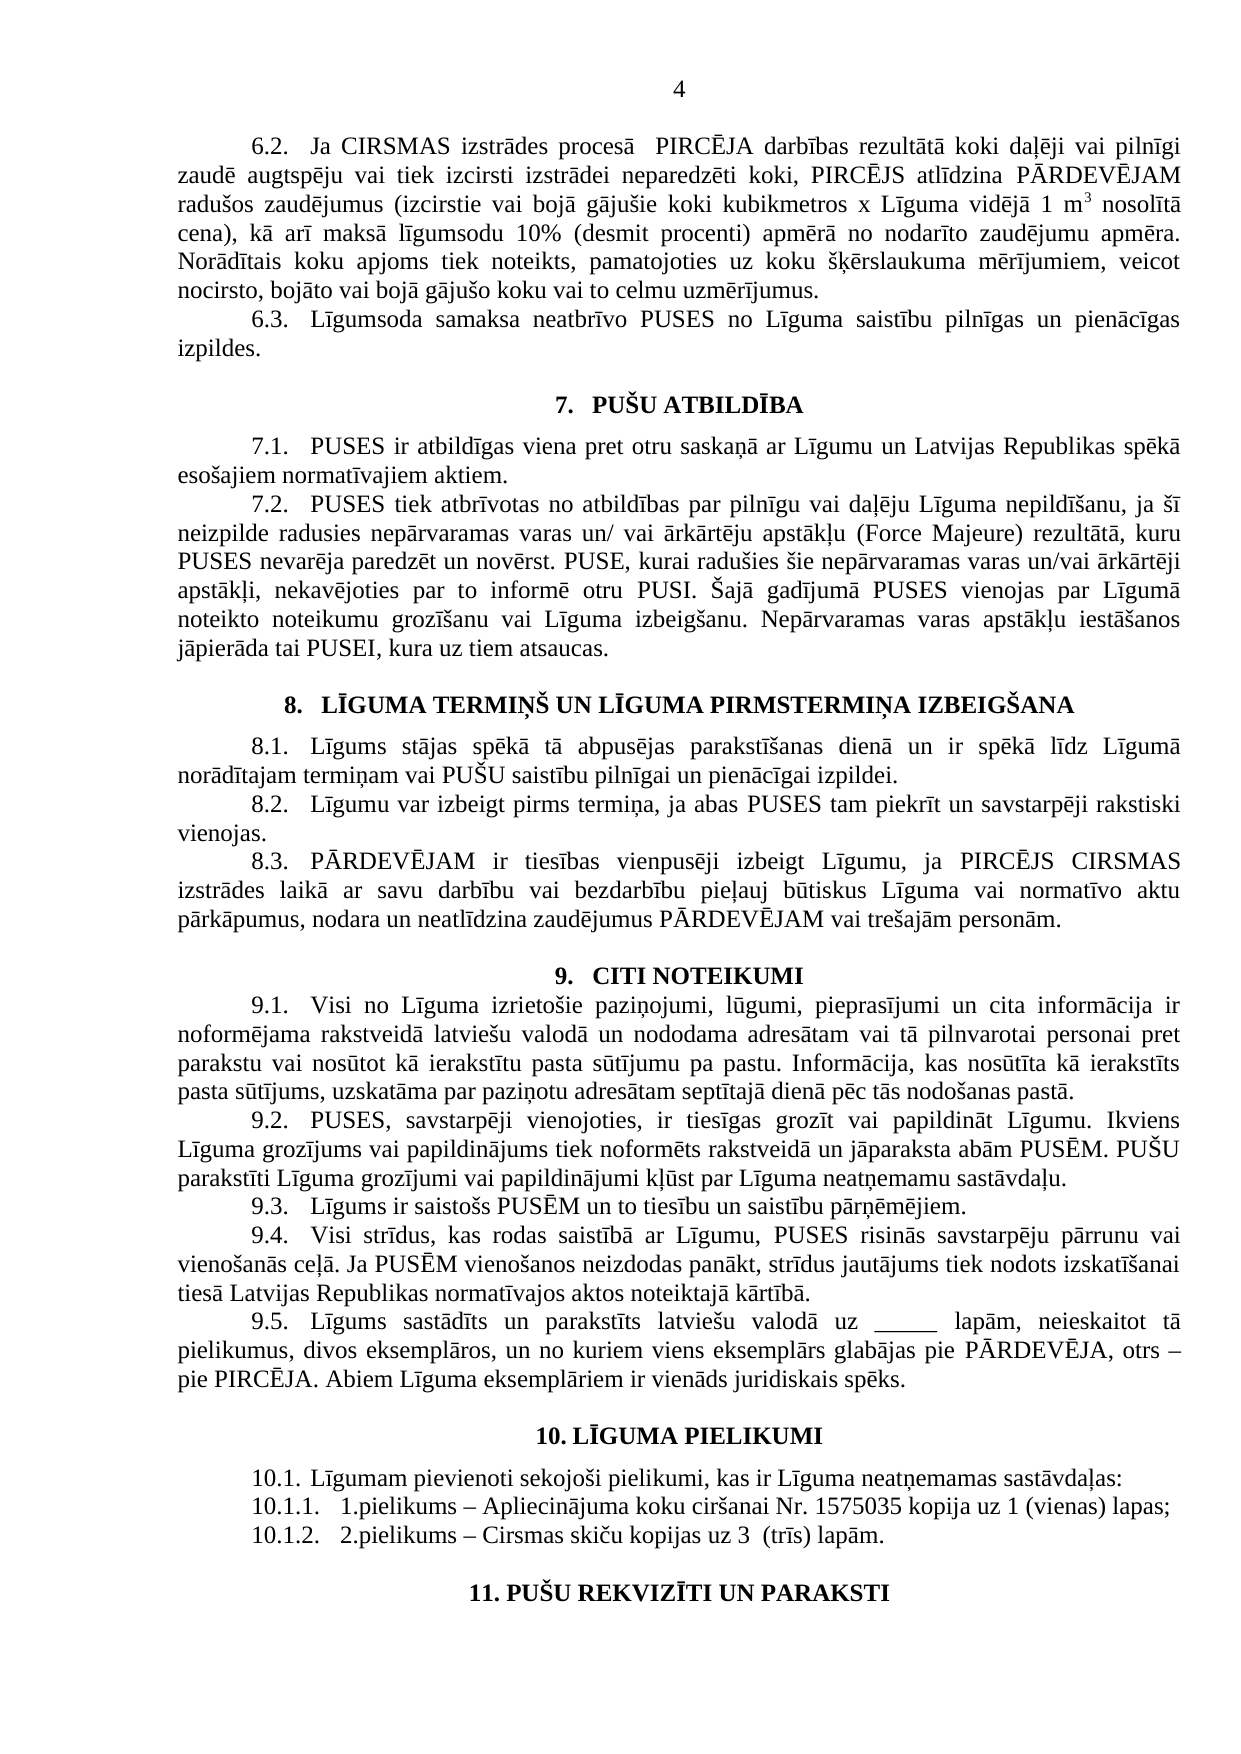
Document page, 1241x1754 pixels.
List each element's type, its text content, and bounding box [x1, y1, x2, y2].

list Līgumam pievienoti sekojoši pielikumi, kas ir Līguma neatņemamas sastāvdaļas: [177, 1463, 1181, 1491]
list LĪGUMA TERMIŅŠ UN LĪGUMA PIRMSTERMIŅA IZBEIGŠANA [177, 690, 1181, 719]
list Ja CIRSMAS izstrādes procesā PIRCĒJA darbības rezultātā koki daļēji vai pilnīgi zaudē augtspēju vai tiek izcirsti izstrādei neparedzēti koki, PIRCĒJS atlīdzina PĀRDEVĒJAM radušos zaudējumus (izcirstie vai bojā gājušie koki kubikmetros x Līguma vidējā 1 m3 nosolītā cena), kā arī maksā līgumsodu 10% (desmit procenti) apmērā no nodarīto zaudējumu apmēra. Norādītais koku apjoms tiek noteikts, pamatojoties uz koku šķērslaukuma mērījumiem, veicot nocirsto, bojāto vai bojā gājušo koku vai to celmu uzmērījumus. [177, 131, 1181, 304]
list CITI NOTEIKUMI [177, 961, 1181, 990]
list PĀRDEVĒJAM ir tiesības vienpusēji izbeigt Līgumu, ja PIRCĒJS CIRSMAS izstrādes laikā ar savu darbību vai bezdarbību pieļauj būtiskus Līguma vai normatīvo aktu pārkāpumus, nodara un neatlīdzina zaudējumus PĀRDEVĒJAM vai trešajām personām. [177, 846, 1181, 933]
list LĪGUMA PIELIKUMI [177, 1421, 1181, 1450]
list PUSES tiek atbrīvotas no atbildības par pilnīgu vai daļēju Līguma nepildīšanu, ja šī neizpilde radusies nepārvaramas varas un/ vai ārkārtēju apstākļu (Force Majeure) rezultātā, kuru PUSES nevarēja paredzēt un novērst. PUSE, kurai radušies šie nepārvaramas varas un/vai ārkārtēji apstākļi, nekavējoties par to informē otru PUSI. Šajā gadījumā PUSES vienojas par Līgumā noteikto noteikumu grozīšanu vai Līguma izbeigšanu. Nepārvaramas varas apstākļu iestāšanos jāpierāda tai PUSEI, kura uz tiem atsaucas. [177, 489, 1181, 661]
list PUŠU ATBILDĪBA [177, 390, 1181, 419]
list Visi no Līguma izrietošie paziņojumi, lūgumi, pieprasījumi un cita informācija ir noformējama rakstveidā latviešu valodā un nododama adresātam vai tā pilnvarotai personai pret parakstu vai nosūtot kā ierakstītu pasta sūtījumu pa pastu. Informācija, kas nosūtīta kā ierakstīts pasta sūtījums, uzskatāma par paziņotu adresātam septītajā dienā pēc tās nodošanas pastā. [177, 990, 1181, 1105]
list 2.pielikums – Cirsmas skiču kopijas uz 3 (trīs) lapām. [177, 1520, 1181, 1549]
list Visi strīdus, kas rodas saistībā ar Līgumu, PUSES risinās savstarpēju pārrunu vai vienošanās ceļā. Ja PUSĒM vienošanos neizdodas panākt, strīdus jautājums tiek nodots izskatīšanai tiesā Latvijas Republikas normatīvajos aktos noteiktajā kārtībā. [177, 1220, 1181, 1306]
list Līgumu var izbeigt pirms termiņa, ja abas PUSES tam piekrīt un savstarpēji rakstiski vienojas. [177, 789, 1181, 846]
list PUSES ir atbildīgas viena pret otru saskaņā ar Līgumu un Latvijas Republikas spēkā esošajiem normatīvajiem aktiem. [177, 431, 1181, 489]
list Līgumsoda samaksa neatbrīvo PUSES no Līguma saistību pilnīgas un pienācīgas izpildes. [177, 304, 1181, 361]
list Līgums stājas spēkā tā abpusējas parakstīšanas dienā un ir spēkā līdz Līgumā norādītajam termiņam vai PUŠU saistību pilnīgai un pienācīgai izpildei. [177, 731, 1181, 789]
list PUSES, savstarpēji vienojoties, ir tiesīgas grozīt vai papildināt Līgumu. Ikviens Līguma grozījums vai papildinājums tiek noformēts rakstveidā un jāparaksta abām PUSĒM. PUŠU parakstīti Līguma grozījumi vai papildinājumi kļūst par Līguma neatņemamu sastāvdaļu. [177, 1105, 1181, 1191]
list 1.pielikums – Apliecinājuma koku ciršanai Nr. 1575035 kopija uz 1 (vienas) lapas; [177, 1491, 1181, 1520]
list Līgums sastādīts un parakstīts latviešu valodā uz _____ lapām, neieskaitot tā pielikumus, divos eksemplāros, un no kuriem viens eksemplārs glabājas pie PĀRDEVĒJA, otrs – pie PIRCĒJA. Abiem Līguma eksemplāriem ir vienāds juridiskais spēks. [177, 1306, 1181, 1393]
list PUŠU REKVIZĪTI UN PARAKSTI [177, 1578, 1181, 1606]
list Līgums ir saistošs PUSĒM un to tiesību un saistību pārņēmējiem. [177, 1191, 1181, 1220]
